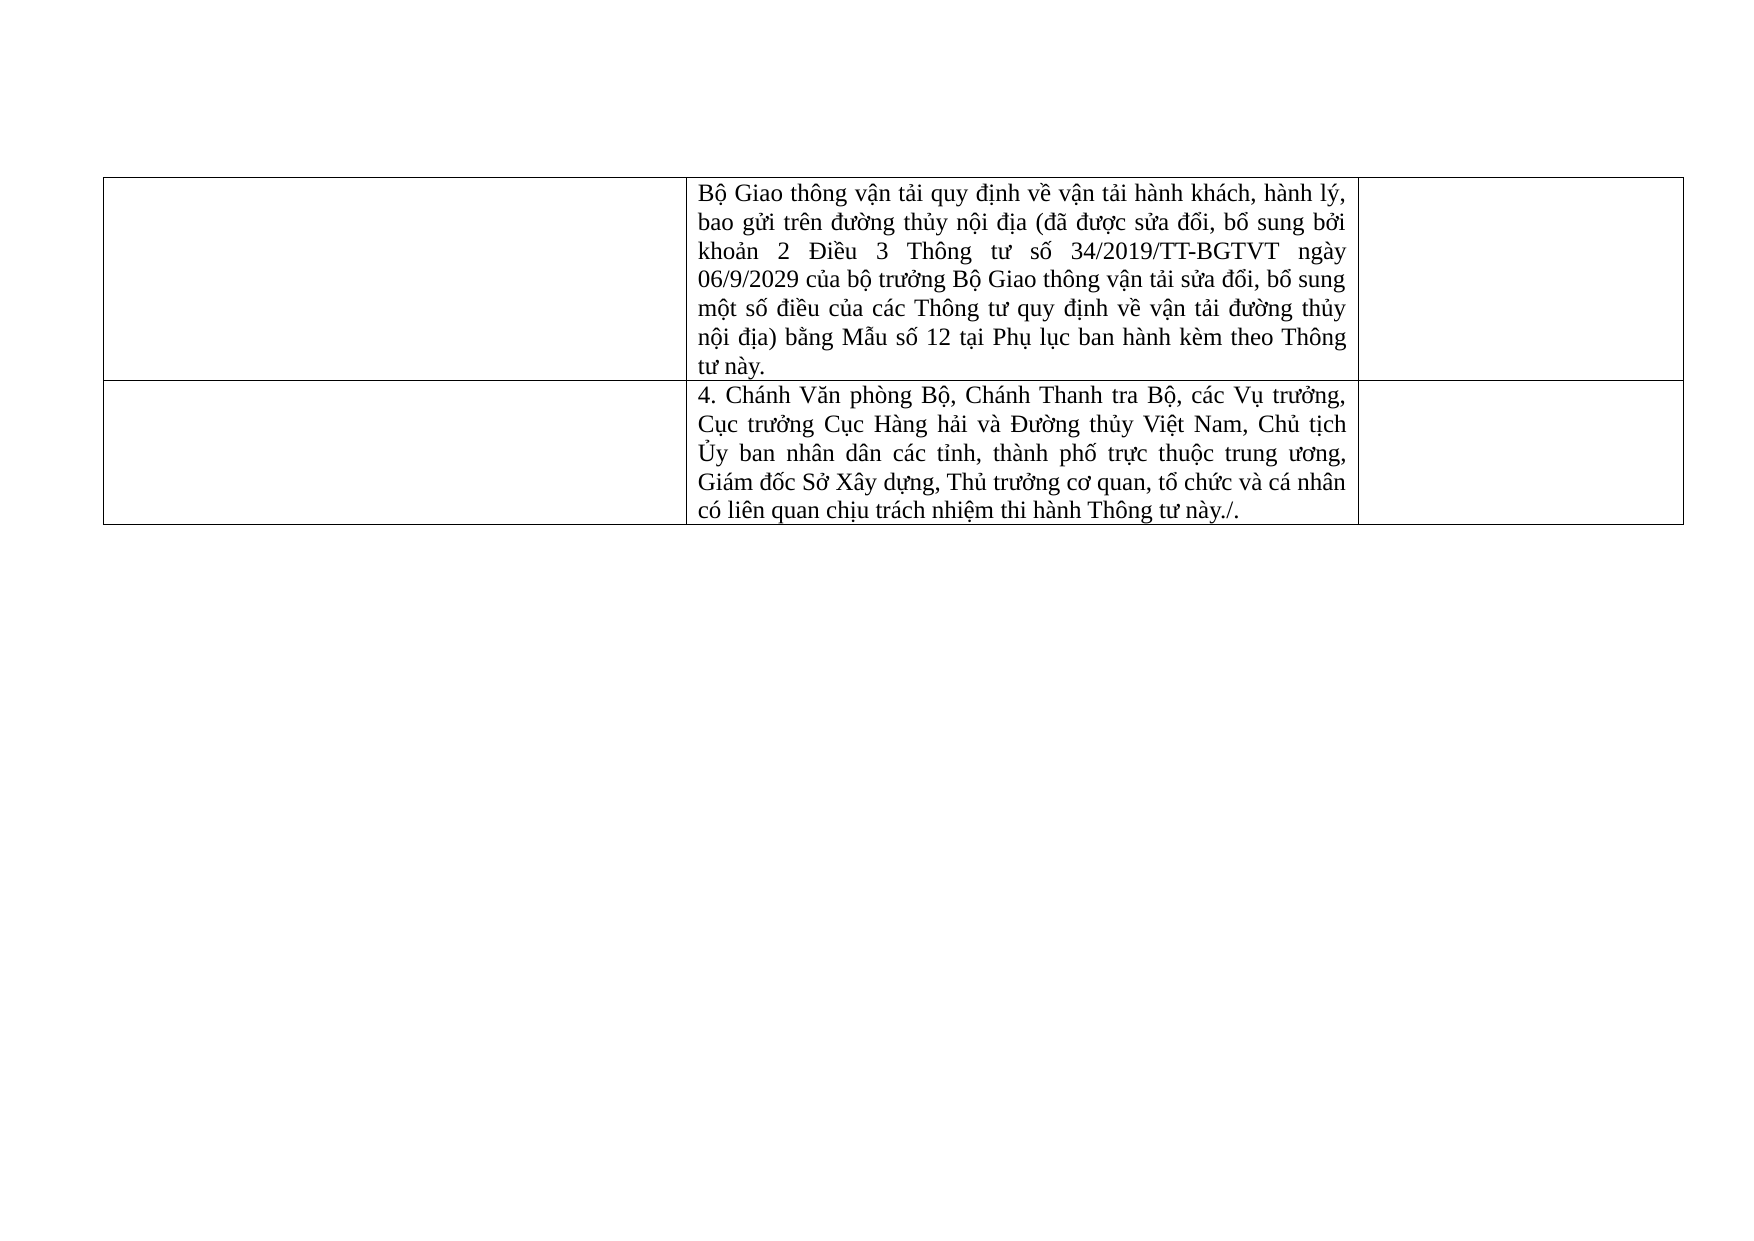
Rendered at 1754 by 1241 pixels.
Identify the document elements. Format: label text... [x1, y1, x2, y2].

table_cell 4. Chánh Văn phòng Bộ, Chánh Thanh tra Bộ, các Vụ trưởng, Cục trưởng Cục Hàng hải và Đường thủy Việt Nam, Chủ tịch Ủy ban nhân dân các tỉnh, thành phố trực thuộc trung ương, Giám đốc Sở Xây dựng, Thủ trưởng cơ quan, tổ chức và cá nhân có liên quan chịu trách nhiệm thi hành Thông tư này./. [687, 381, 1358, 524]
table_cell [1359, 381, 1683, 524]
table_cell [687, 178, 1358, 379]
table_cell [104, 381, 686, 524]
table_cell [1359, 178, 1683, 379]
table_cell [104, 178, 686, 379]
